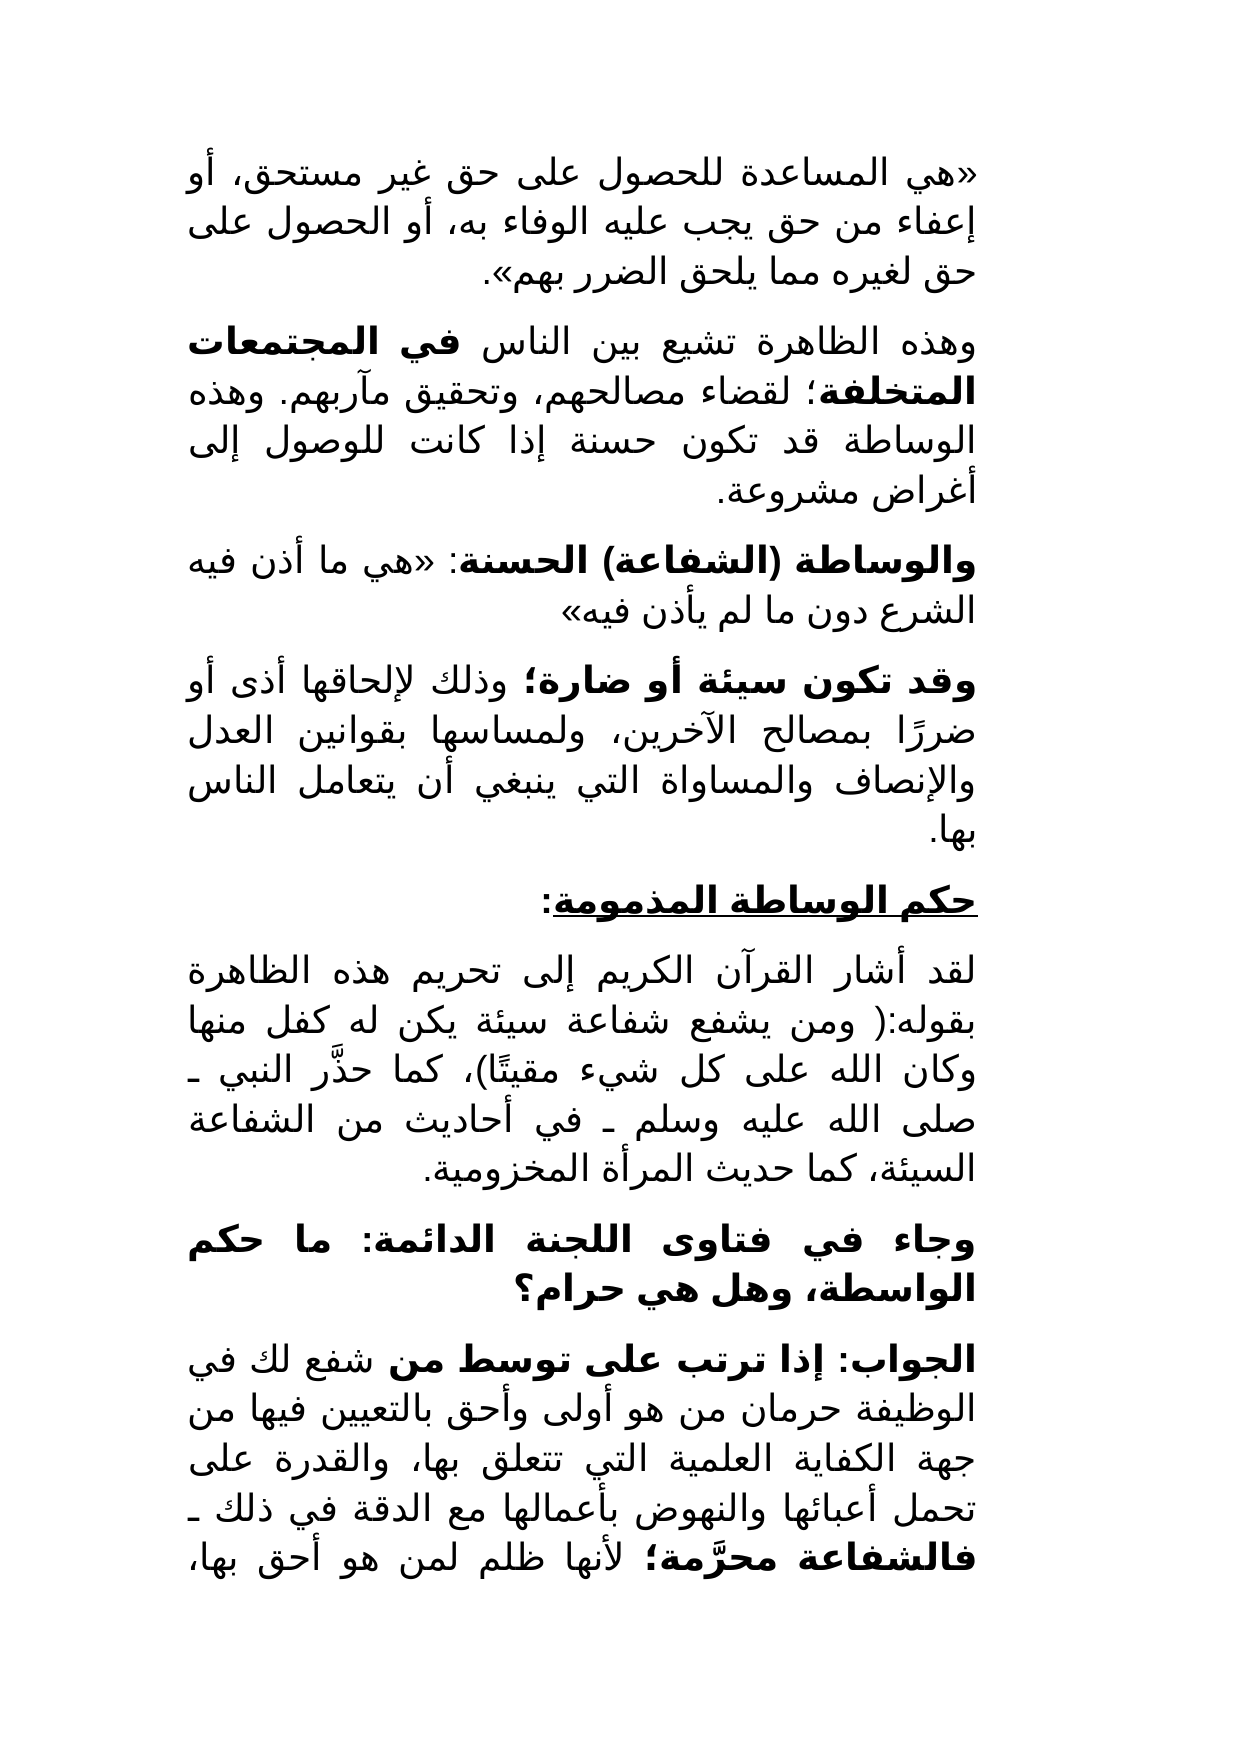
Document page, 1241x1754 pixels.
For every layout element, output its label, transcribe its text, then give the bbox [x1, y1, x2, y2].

text والوساطة (الشفاعة) الحسنة: «هي ما أذن فيه الشرع دون ما لم يأذن فيه» [187, 539, 978, 631]
text وجاء في فتاوى اللجنة الدائمة: ما حكم الواسطة، وهل هي حرام؟ [187, 1217, 978, 1310]
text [187, 1337, 978, 1578]
text لقد أشار القرآن الكريم إلى تحريم هذه الظاهرة بقوله:( ومن يشفع شفاعة سيئة يكن له كفل منها وكان الله على كل شيء مقيتًا)، كما حذَّر النبي ـ صلى الله عليه وسلم ـ في أحاديث من الشفاعة السيئة، كما حديث المرأة المخزومية. [187, 948, 978, 1190]
text «هي المساعدة للحصول على حق غير مستحق، أو إعفاء من حق يجب عليه الوفاء به، أو الحصول على حق لغيره مما يلحق الضرر بهم». [187, 150, 978, 292]
text حكم الوساطة المذمومة: [187, 878, 978, 921]
text وقد تكون سيئة أو ضارة؛ وذلك لإلحاقها أذى أو ضررًا بمصالح الآخرين، ولمساسها بقوانين العدل والإنصاف والمساواة التي ينبغي أن يتعامل الناس بها. [187, 659, 978, 851]
text وهذه الظاهرة تشيع بين الناس في المجتمعات المتخلفة؛ لقضاء مصالحهم، وتحقيق مآربهم. وهذه الوساطة قد تكون حسنة إذا كانت للوصول إلى أغراض مشروعة. [187, 319, 978, 511]
